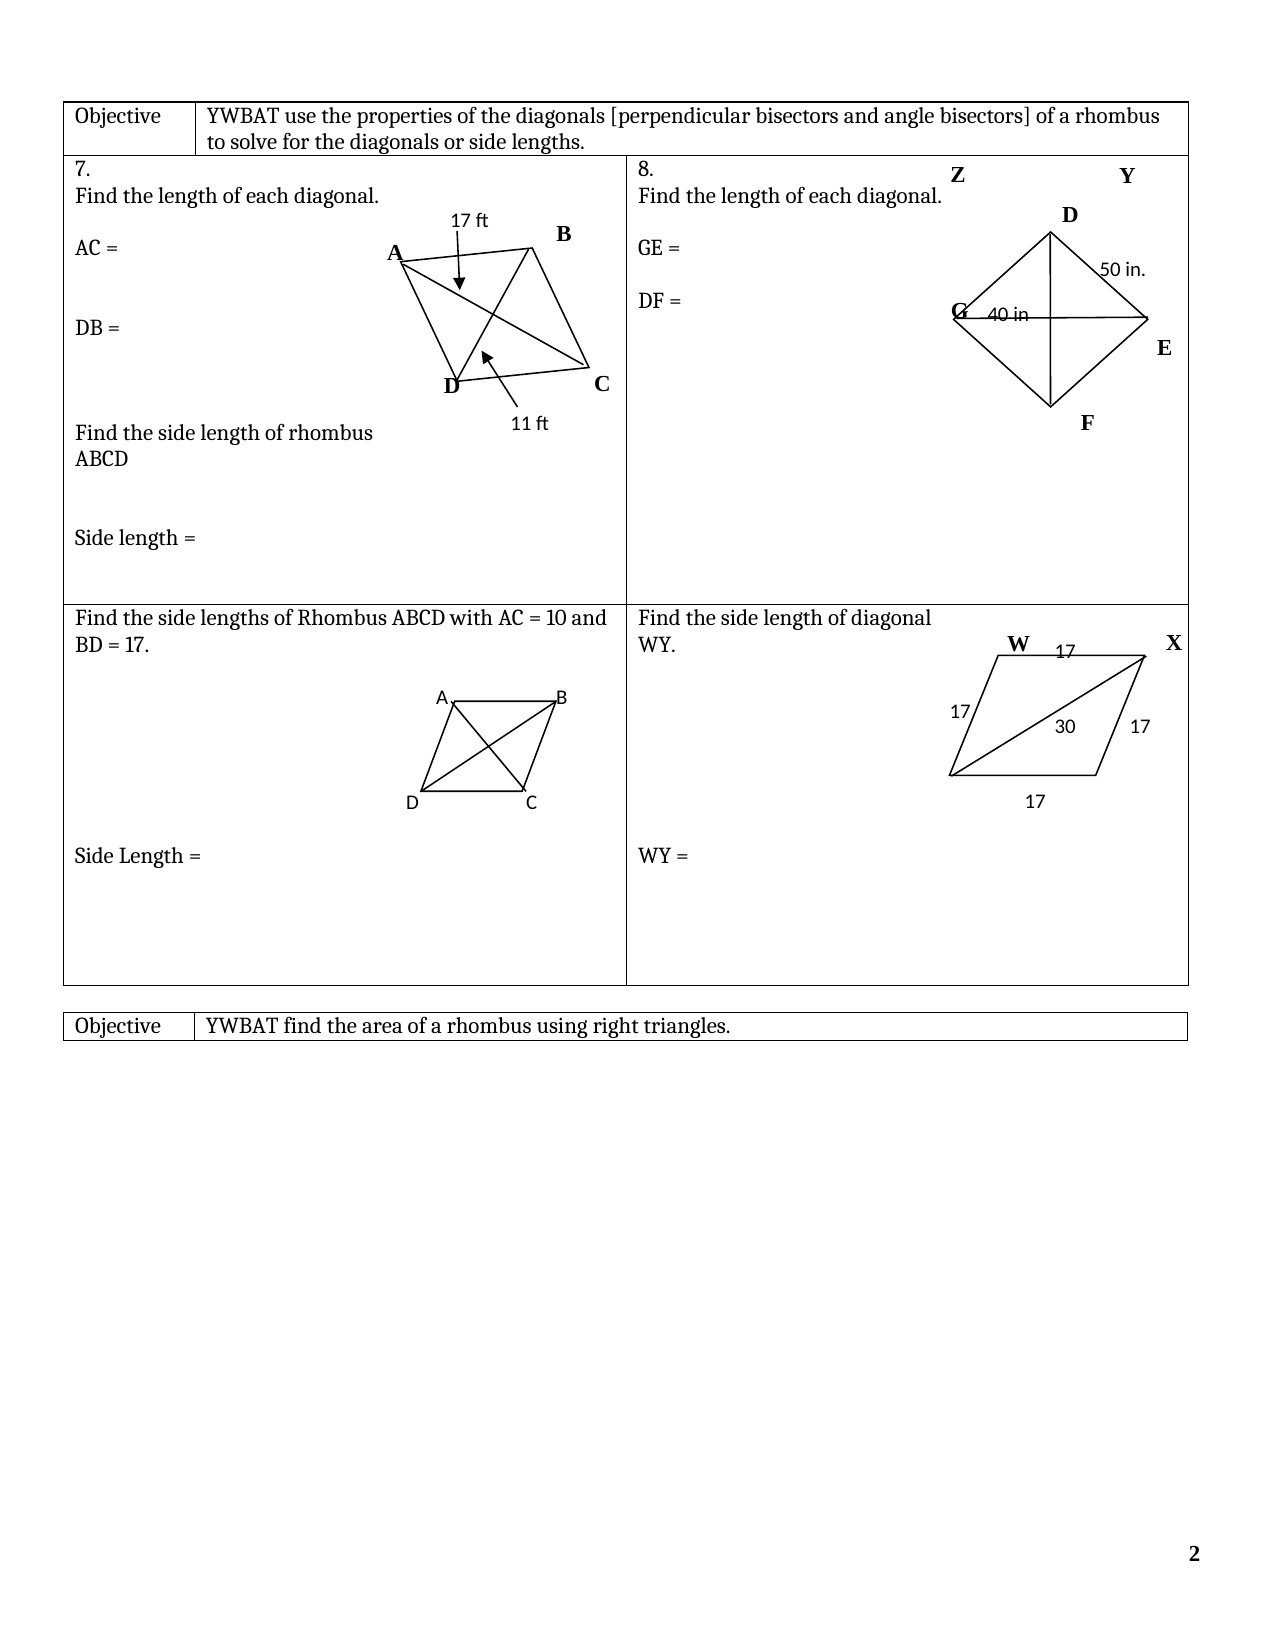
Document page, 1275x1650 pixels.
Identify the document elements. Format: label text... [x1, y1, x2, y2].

table_header Objective [64, 103, 195, 155]
table_cell 7. Find the length of each diagonal. AC = DB = Find the side length of rhombus ABCD Side length = [64, 156, 626, 604]
table_header YWBAT use the properties of the diagonals [perpendicular bisectors and angle bisectors] of a rhombus to solve for the diagonals or side lengths. [196, 103, 1188, 155]
table_cell 8. Find the length of each diagonal. GE = DF = [627, 156, 1188, 604]
table_cell Find the side lengths of Rhombus ABCD with AC = 10 and BD = 17. Side Length = [64, 605, 626, 985]
table_header Objective [64, 1013, 194, 1039]
table_cell Find the side length of diagonal WY. WY = [627, 605, 1188, 985]
table_header YWBAT find the area of a rhombus using right triangles. [195, 1013, 1187, 1039]
